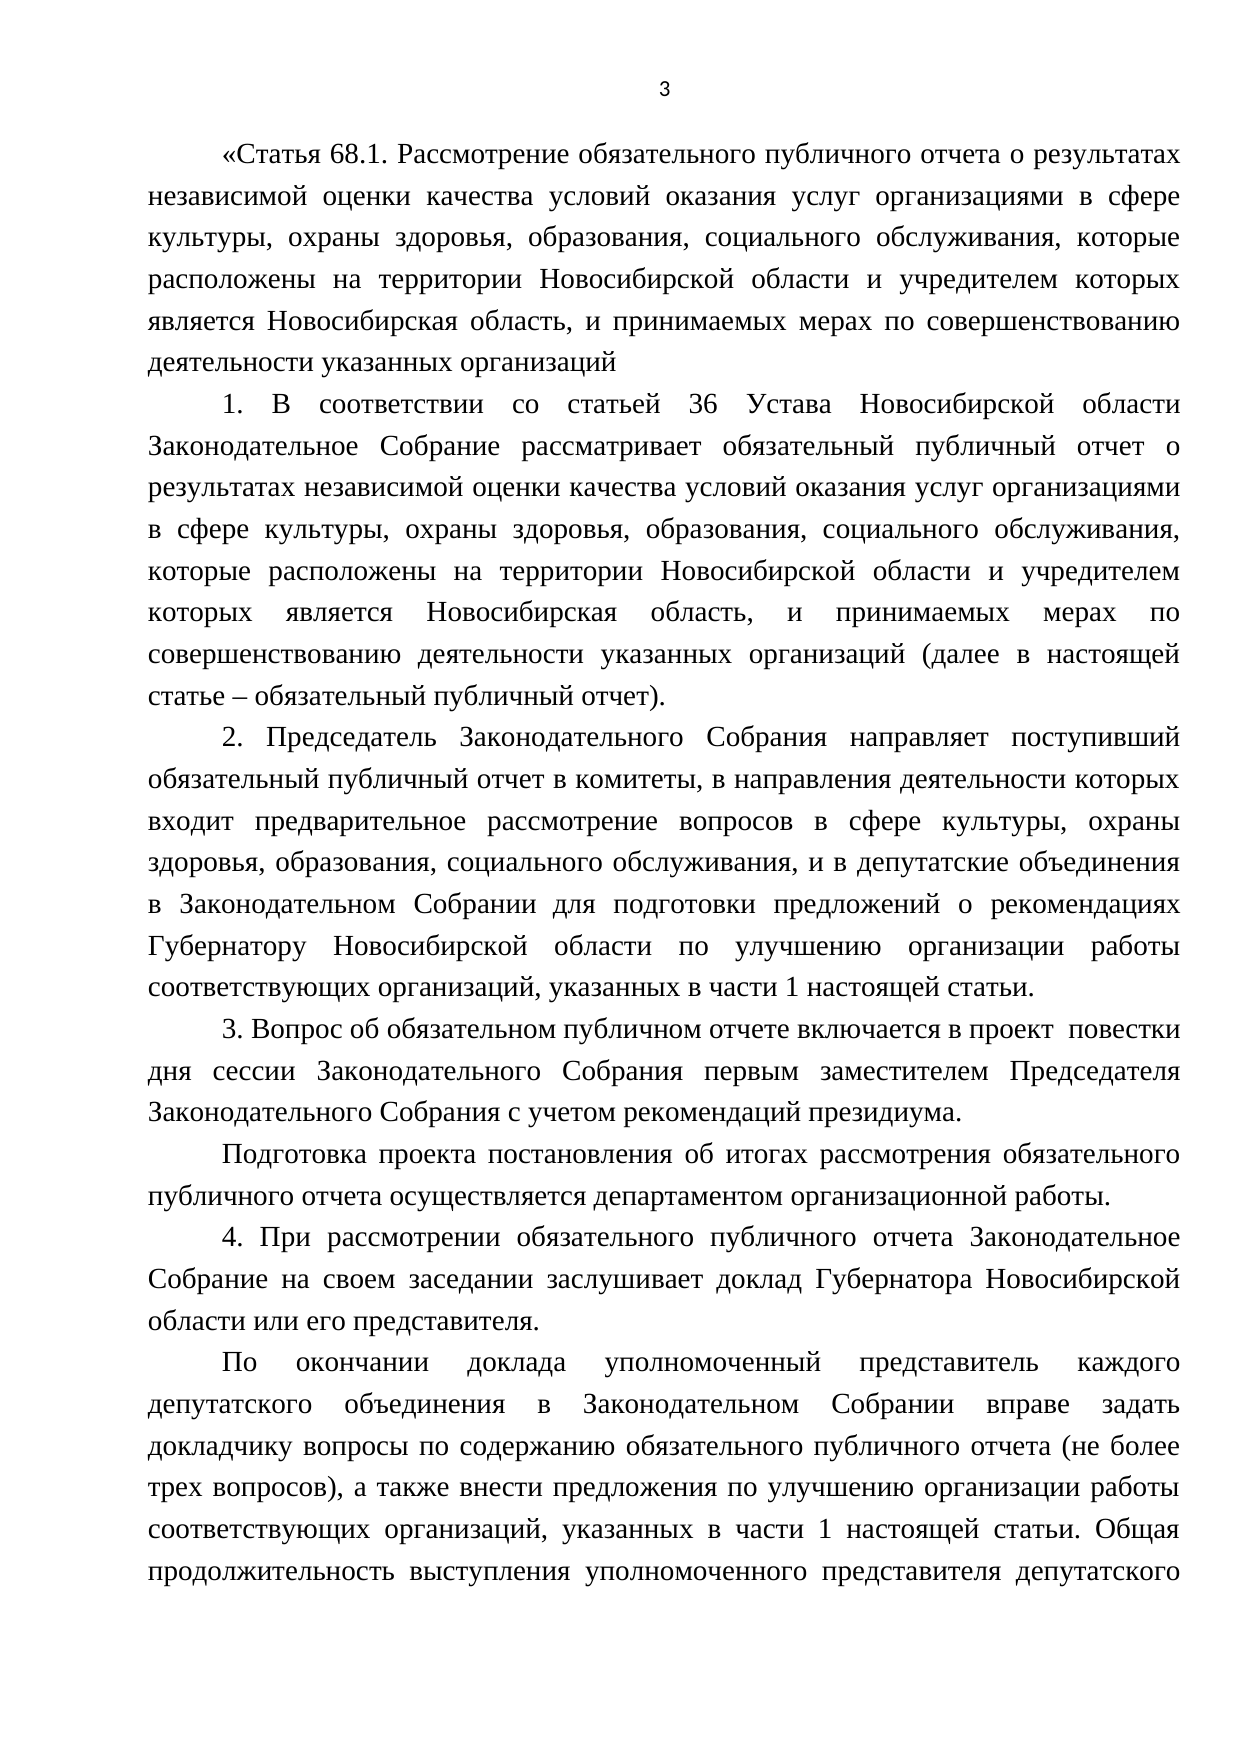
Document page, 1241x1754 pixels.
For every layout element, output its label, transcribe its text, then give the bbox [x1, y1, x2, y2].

text «Статья 68.1. Рассмотрение обязательного публичного отчета о результатах независимой оценки качества условий оказания услуг организациями в сфере культуры, охраны здоровья, образования, социального обслуживания, которые расположены на территории Новосибирской области и учредителем которых является Новосибирская область, и принимаемых мерах по совершенствованию деятельности указанных организаций [148, 130, 1181, 380]
text Подготовка проекта постановления об итогах рассмотрения обязательного публичного отчета осуществляется департаментом организационной работы. [148, 1130, 1181, 1213]
text 3. Вопрос об обязательном публичном отчете включается в проект повестки дня сессии Законодательного Собрания первым заместителем Председателя Законодательного Собрания с учетом рекомендаций президиума. [148, 1005, 1181, 1130]
text 2. Председатель Законодательного Собрания направляет поступивший обязательный публичный отчет в комитеты, в направления деятельности которых входит предварительное рассмотрение вопросов в сфере культуры, охраны здоровья, образования, социального обслуживания, и в депутатские объединения в Законодательном Собрании для подготовки предложений о рекомендациях Губернатору Новосибирской области по улучшению организации работы соответствующих организаций, указанных в части 1 настоящей статьи. [148, 713, 1181, 1005]
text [148, 1338, 1181, 1588]
text 4. При рассмотрении обязательного публичного отчета Законодательное Собрание на своем заседании заслушивает доклад Губернатора Новосибирской области или его представителя. [148, 1213, 1181, 1338]
text 1. В соответствии со статьей 36 Устава Новосибирской области Законодательное Собрание рассматривает обязательный публичный отчет о результатах независимой оценки качества условий оказания услуг организациями в сфере культуры, охраны здоровья, образования, социального обслуживания, которые расположены на территории Новосибирской области и учредителем которых является Новосибирская область, и принимаемых мерах по совершенствованию деятельности указанных организаций (далее в настоящей статье – обязательный публичный отчет). [148, 380, 1181, 713]
